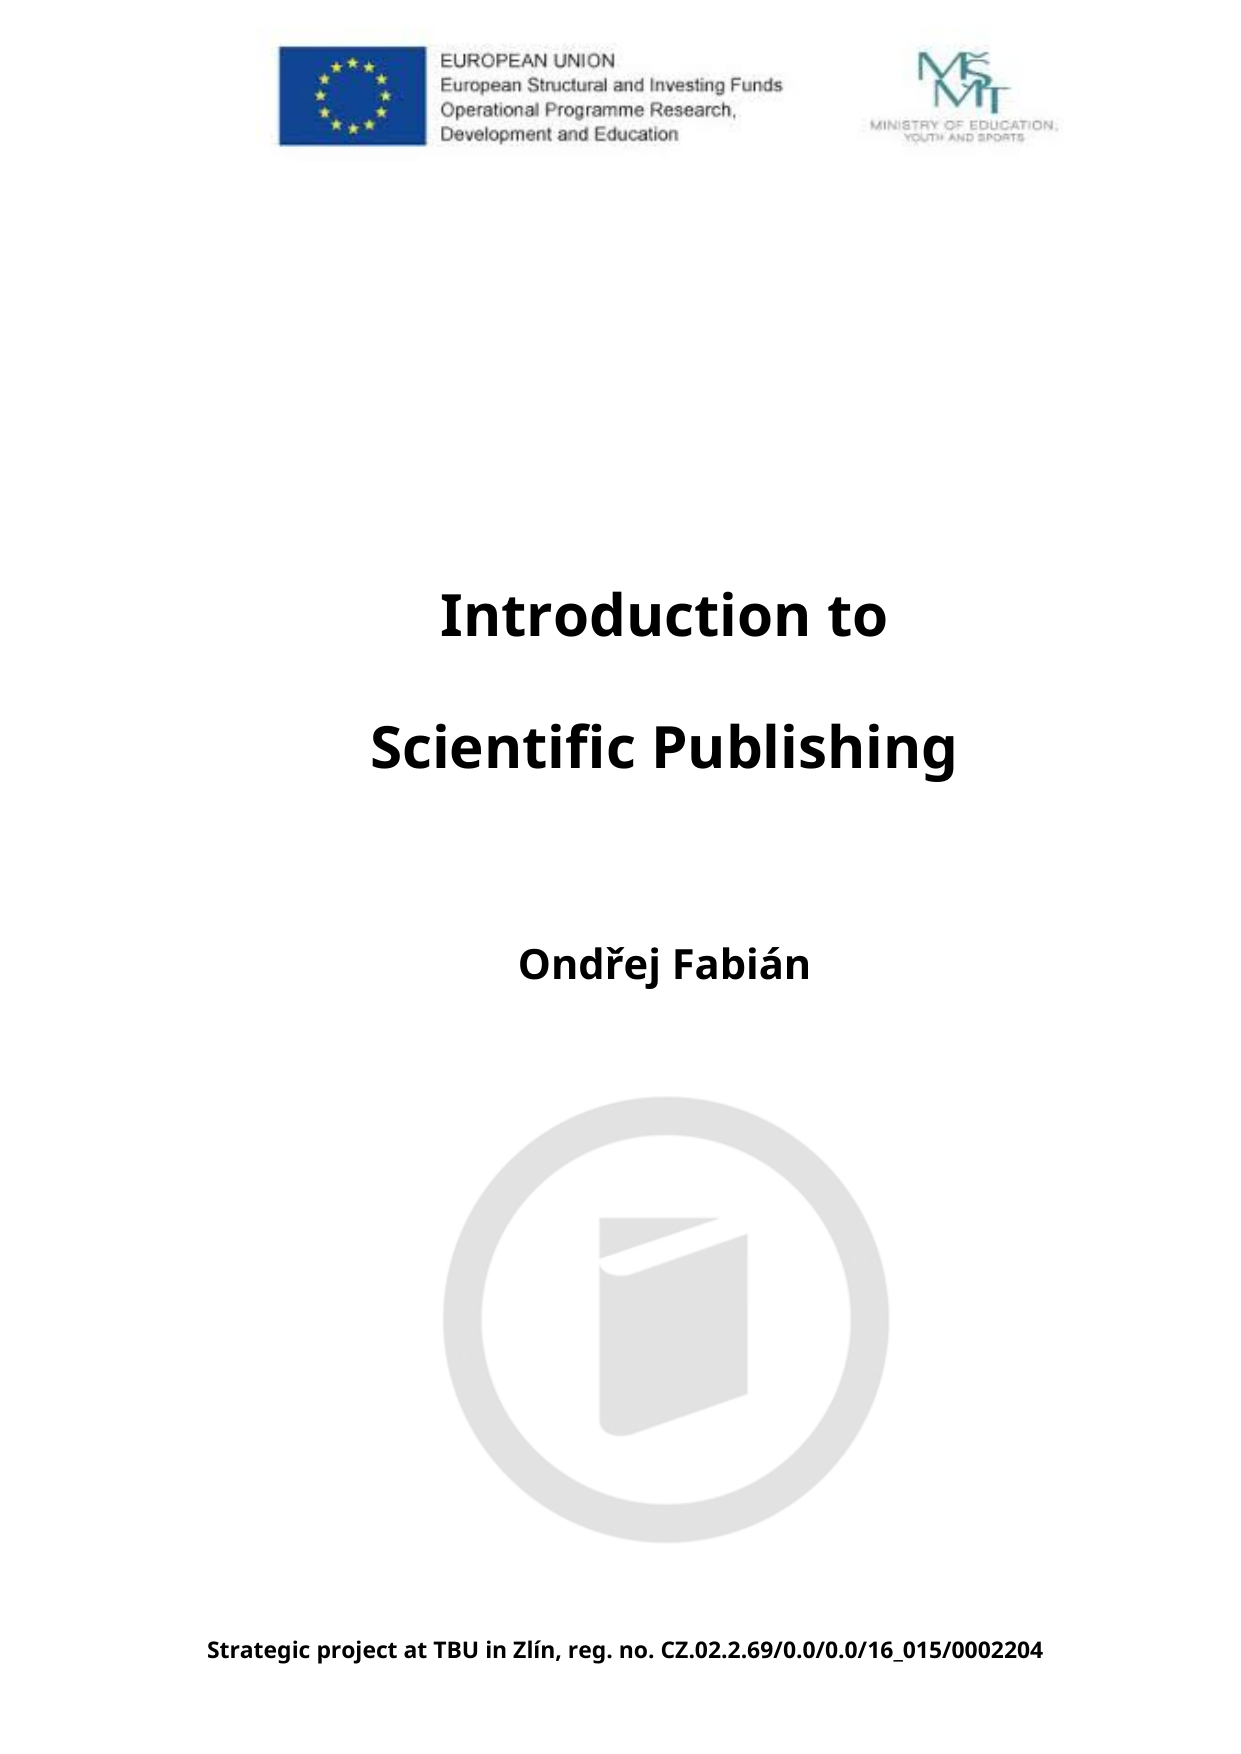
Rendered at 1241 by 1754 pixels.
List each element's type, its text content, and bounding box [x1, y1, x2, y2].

picture [428, 1087, 901, 1555]
text Introduction to [207, 574, 1122, 654]
text Scientific Publishing [207, 706, 1122, 785]
text Ondřej Fabián [207, 935, 1122, 992]
picture [227, 0, 1101, 195]
